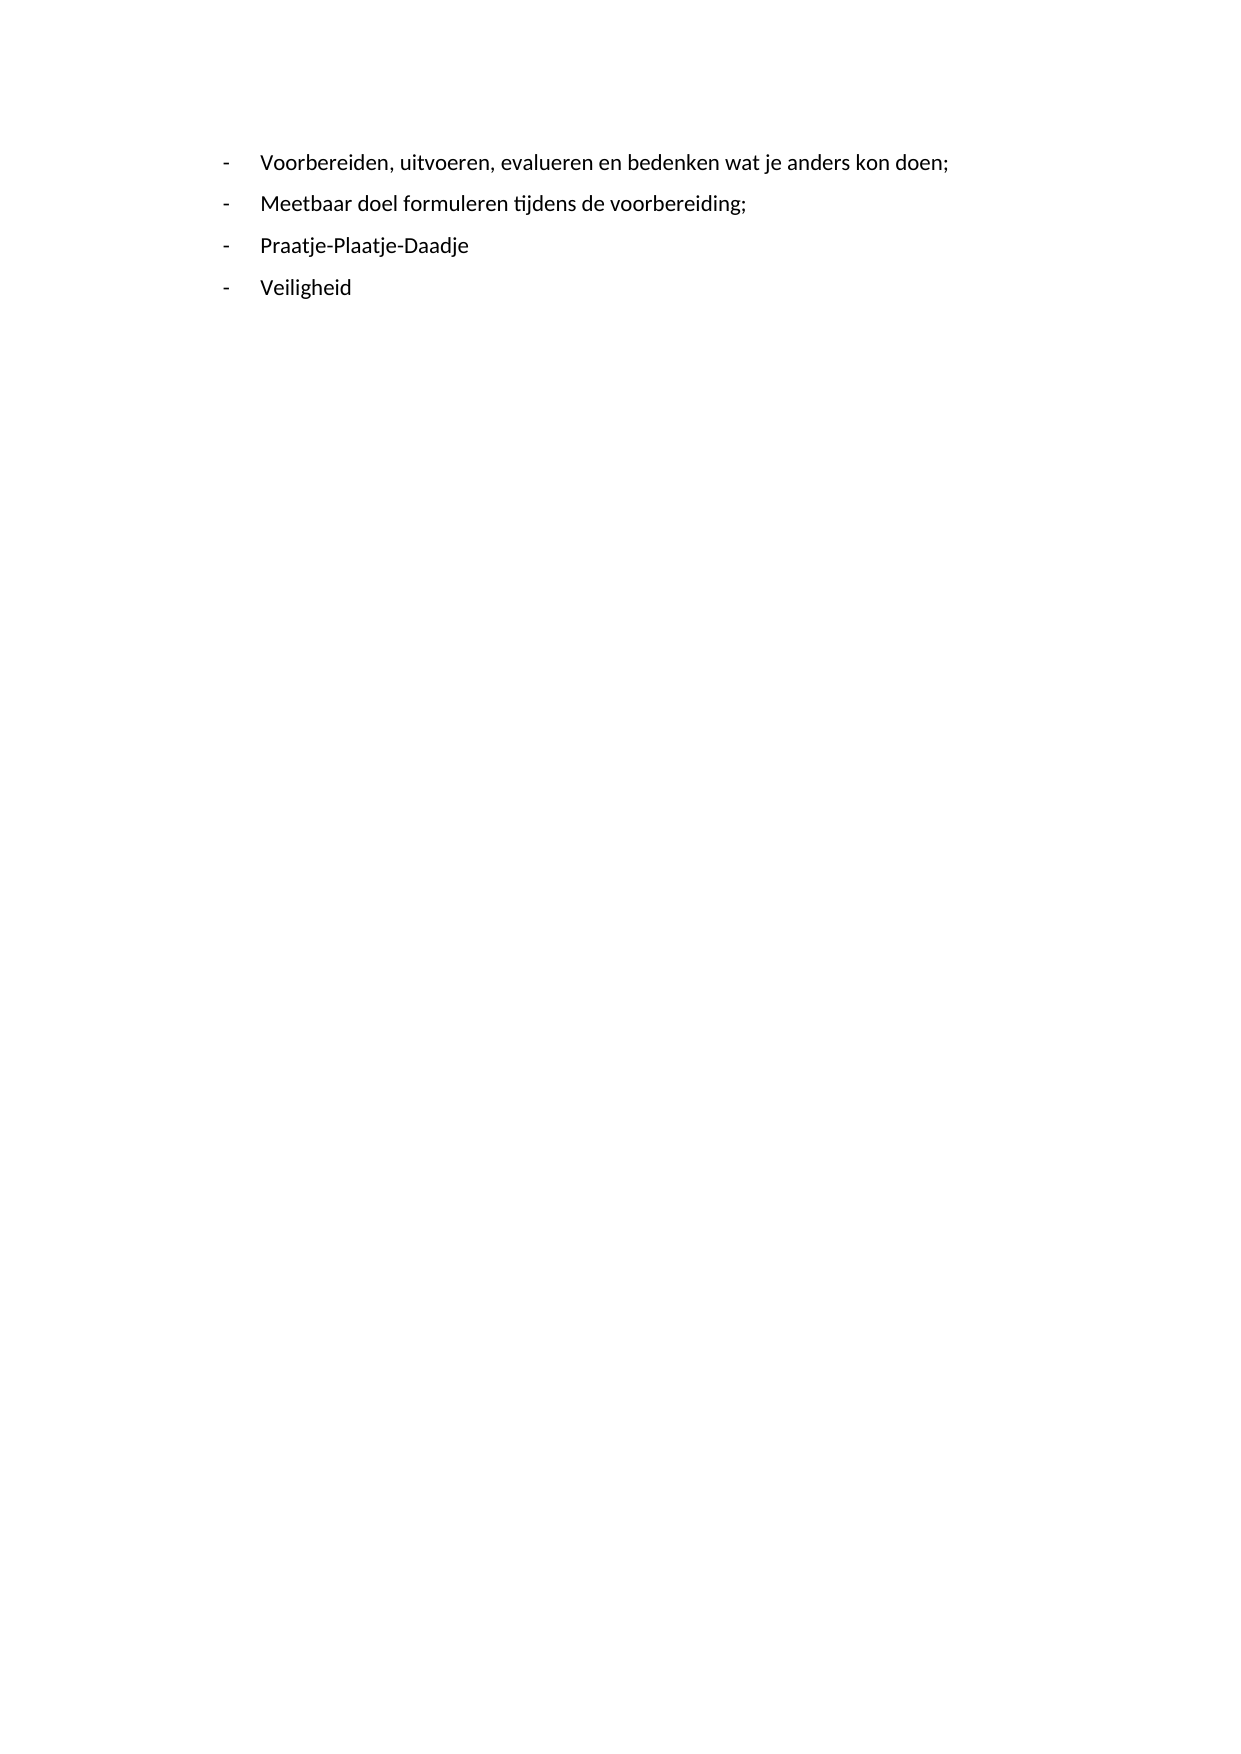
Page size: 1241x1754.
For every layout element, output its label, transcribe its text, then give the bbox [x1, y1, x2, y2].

list Voorbereiden, uitvoeren, evalueren en bedenken wat je anders kon doen; [223, 148, 1093, 176]
list Praatje-Plaatje-Daadje [223, 232, 1093, 259]
list Meetbaar doel formuleren tijdens de voorbereiding; [223, 189, 1093, 218]
list Veiligheid [223, 273, 1093, 302]
